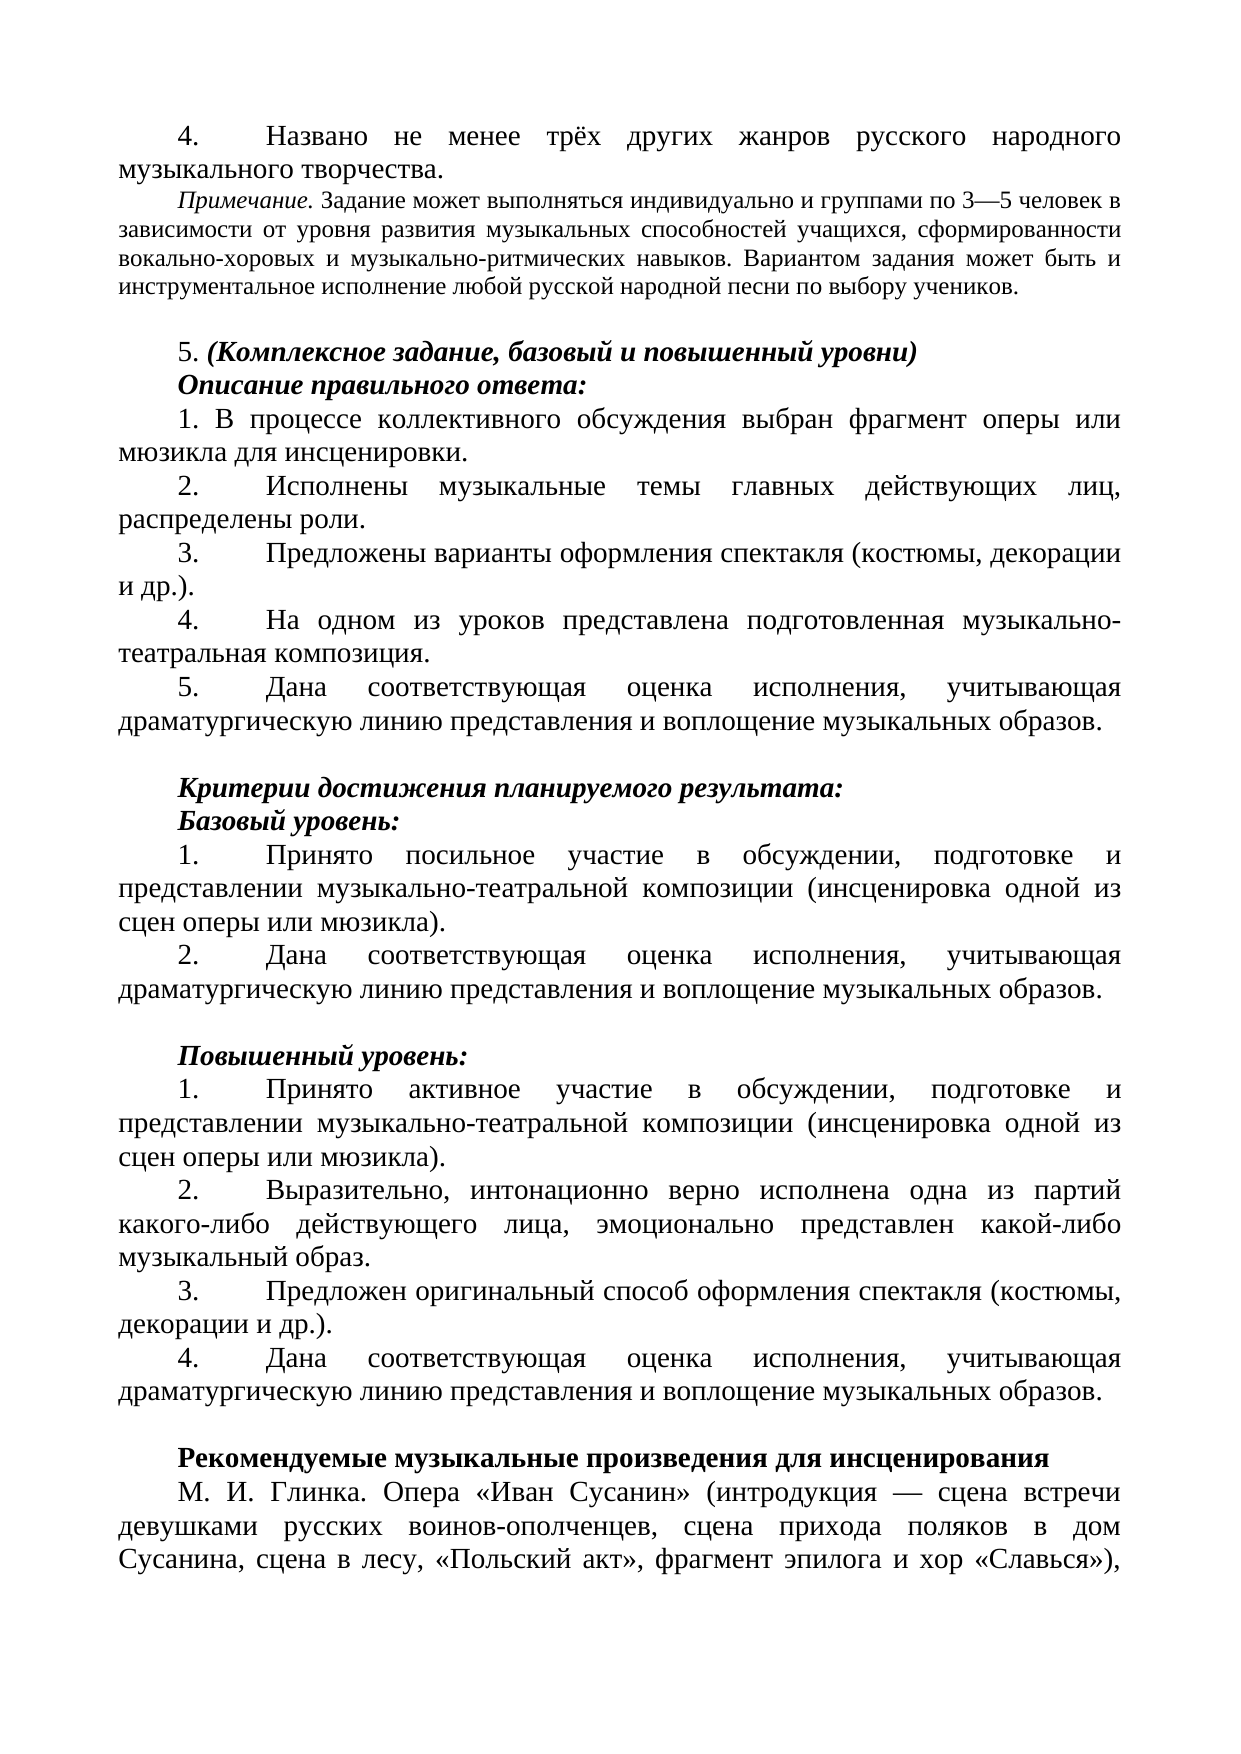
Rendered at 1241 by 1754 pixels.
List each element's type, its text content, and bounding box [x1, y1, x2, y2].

text 4. Названо не менее трёх других жанров русского народного музыкального творчества. [118, 118, 1122, 185]
text Повышенный уровень: [118, 1038, 1122, 1072]
text 2. Исполнены музыкальные темы главных действующих лиц, распределены роли. [118, 468, 1122, 535]
text 5. Дана соответствующая оценка исполнения, учитывающая драматургическую линию представления и воплощение музыкальных образов. [118, 669, 1122, 736]
text Критерии достижения планируемого результата: [118, 770, 1122, 803]
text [118, 1474, 1122, 1575]
text Базовый уровень: [118, 803, 1122, 837]
text 2. Дана соответствующая оценка исполнения, учитывающая драматургическую линию представления и воплощение музыкальных образов. [118, 937, 1122, 1004]
text 4. Дана соответствующая оценка исполнения, учитывающая драматургическую линию представления и воплощение музыкальных образов. [118, 1340, 1122, 1407]
text Описание правильного ответа: [118, 367, 1122, 401]
text 3. Предложен оригинальный способ оформления спектакля (костюмы, декорации и др.). [118, 1273, 1122, 1340]
text 1. В процессе коллективного обсуждения выбран фрагмент оперы или мюзикла для инсценировки. [118, 401, 1122, 468]
text 1. Принято посильное участие в обсуждении, подготовке и представлении музыкально-театральной композиции (инсценировка одной из сцен оперы или мюзикла). [118, 837, 1122, 937]
text Примечание. Задание может выполняться индивидуально и группами по 3—5 человек в зависимости от уровня развития музыкальных способностей учащихся, сформированности вокально-хоровых и музыкально-ритмических навыков. Вариантом задания может быть и инструментальное исполнение любой русской народной песни по выбору учеников. [118, 185, 1122, 300]
text 4. На одном из уроков представлена подготовленная музыкально-театральная композиция. [118, 602, 1122, 669]
text 3. Предложены варианты оформления спектакля (костюмы, декорации и др.). [118, 535, 1122, 602]
text Рекомендуемые музыкальные произведения для инсценирования [118, 1441, 1122, 1474]
text 5. (Комплексное задание, базовый и повышенный уровни) [118, 334, 1122, 367]
text 1. Принято активное участие в обсуждении, подготовке и представлении музыкально-театральной композиции (инсценировка одной из сцен оперы или мюзикла). [118, 1072, 1122, 1172]
text 2. Выразительно, интонационно верно исполнена одна из партий какого-либо действующего лица, эмоционально представлен какой-либо музыкальный образ. [118, 1172, 1122, 1273]
